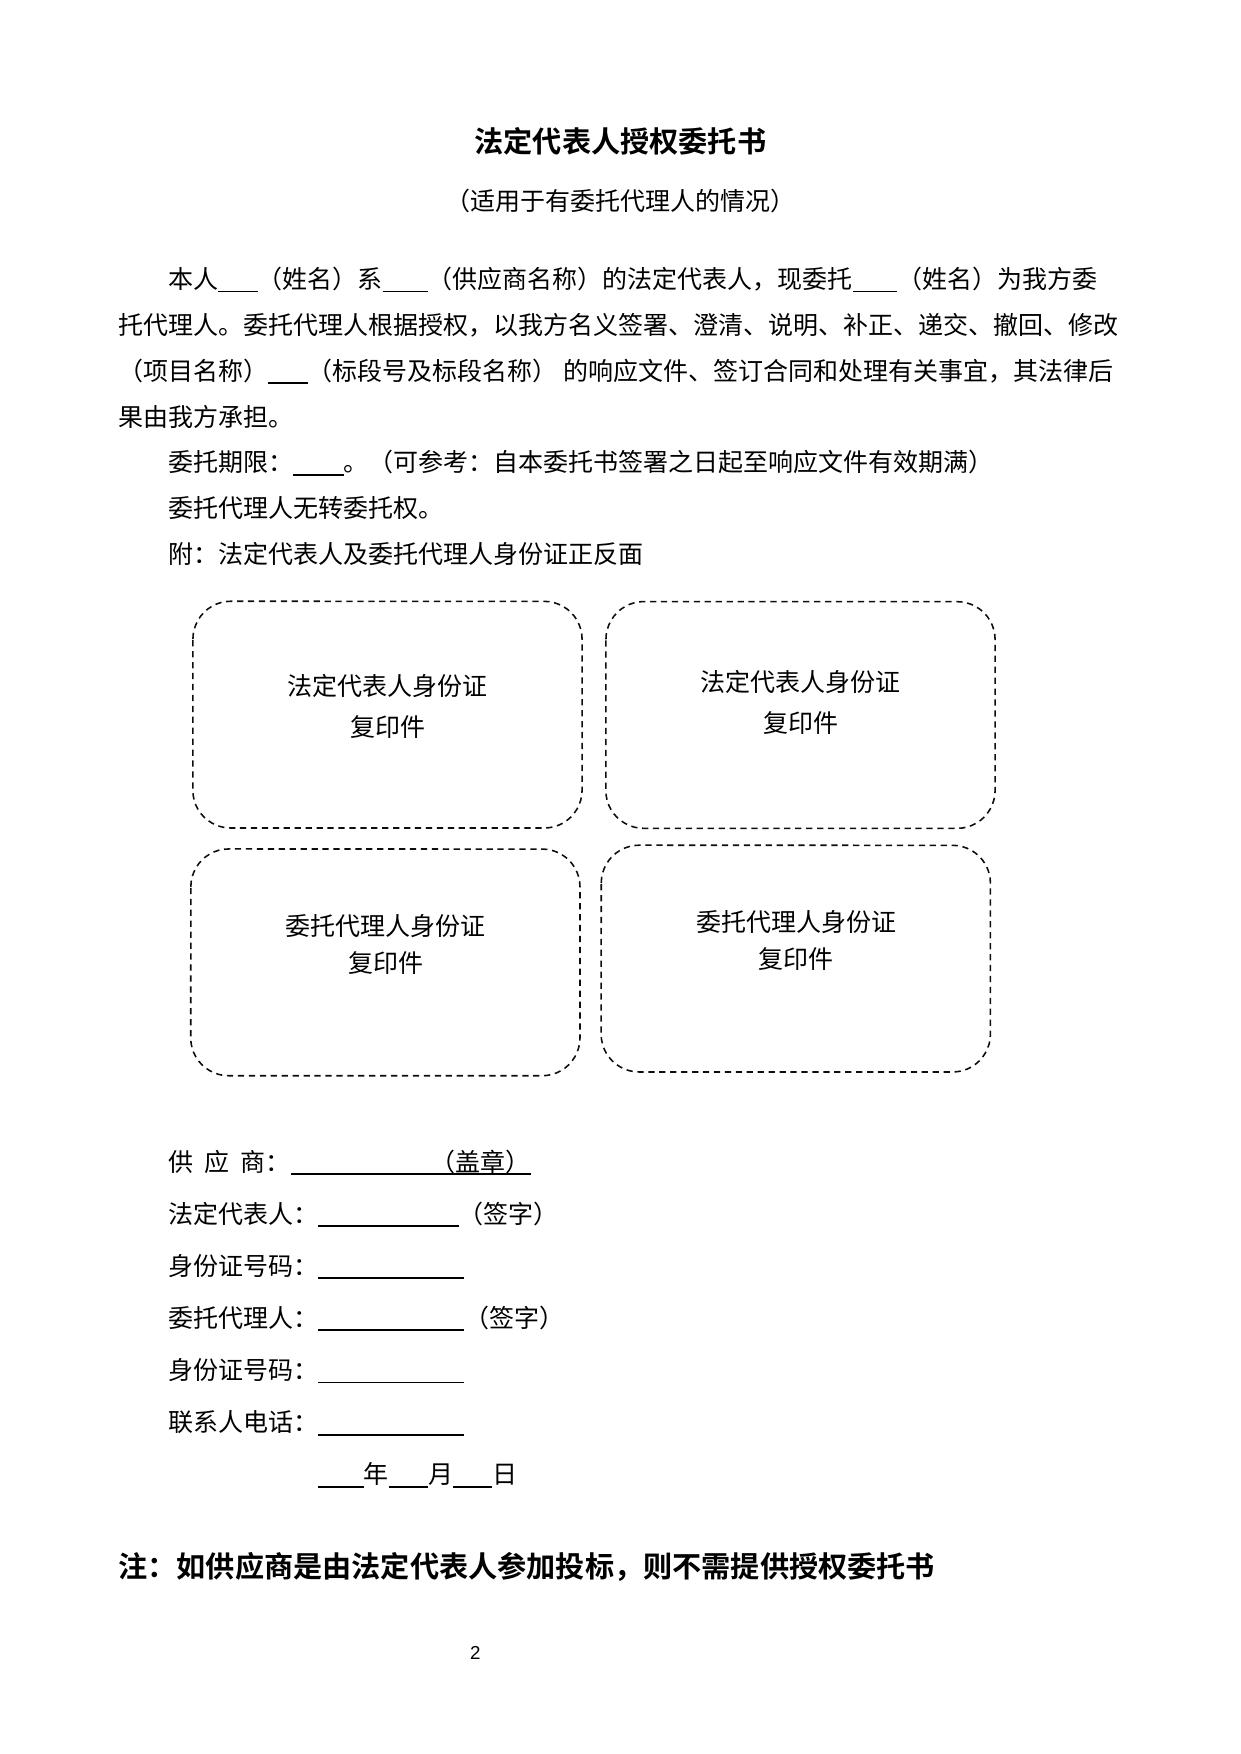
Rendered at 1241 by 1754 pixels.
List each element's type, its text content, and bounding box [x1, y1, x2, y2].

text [118, 1534, 1122, 1588]
text 身份证号码： [118, 1234, 1122, 1286]
text 联系人电话： [118, 1390, 1122, 1442]
text （适用于有委托代理人的情况） [118, 182, 1122, 218]
text 委托代理人： （签字） [118, 1286, 1122, 1338]
text 法定代表人： （签字） [118, 1182, 1122, 1234]
text 附：法定代表人及委托代理人身份证正反面 [118, 527, 1122, 573]
text 委托代理人无转委托权。 [118, 481, 1122, 527]
text 身份证号码： [118, 1338, 1122, 1390]
text 本人 （姓名）系 （供应商名称）的法定代表人，现委托 （姓名）为我方委托代理人。委托代理人根据授权，以我方名义签署、澄清、说明、补正、递交、撤回、修改 （项目名称） （标段号及标段名称） 的响应文件、签订合同和处理有关事宜，其法律后果由我方承担。 [118, 252, 1122, 435]
text 年 月 日 [118, 1442, 1122, 1494]
text 法定代表人授权委托书 [118, 118, 1122, 160]
text 供 应 商： （盖章） [118, 1129, 1122, 1182]
text 委托期限： 。（可参考：自本委托书签署之日起至响应文件有效期满） [118, 435, 1122, 481]
